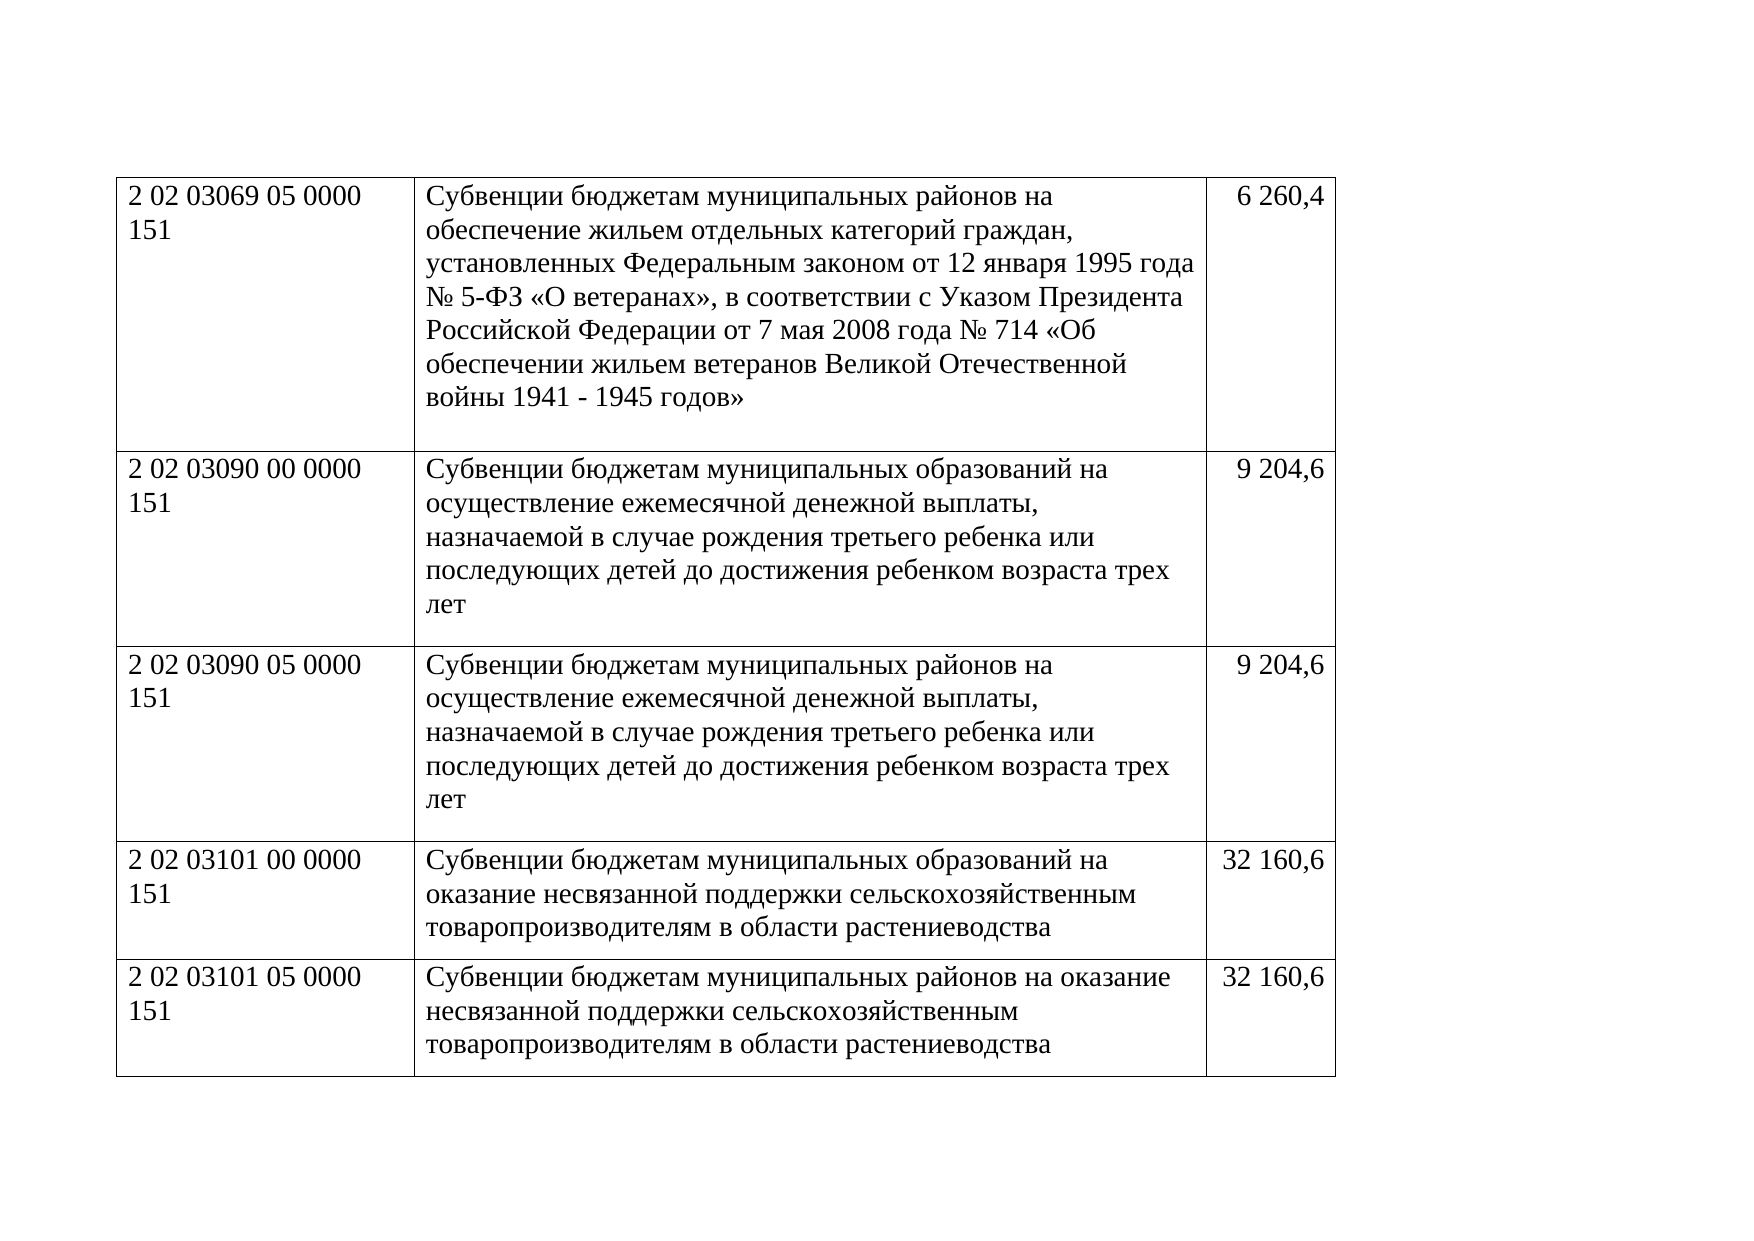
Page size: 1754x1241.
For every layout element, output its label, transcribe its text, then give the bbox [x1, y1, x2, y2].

table_cell 32 160,6 [1207, 960, 1335, 1076]
table_cell 2 02 03101 05 0000 151 [117, 960, 414, 1076]
table_cell Субвенции бюджетам муниципальных районов на обеспечение жильем отдельных категорий граждан, установленных Федеральным законом от 12 января 1995 года № 5-ФЗ «О ветеранах», в соответствии с Указом Президента Российской Федерации от 7 мая 2008 года № 714 «Об обеспечении жильем ветеранов Великой Отечественной войны 1941 - 1945 годов» [415, 178, 1206, 451]
table_cell 2 02 03069 05 0000 151 [117, 178, 414, 451]
table_cell 9 204,6 [1207, 452, 1335, 646]
table_cell 6 260,4 [1207, 178, 1335, 451]
table_cell 2 02 03101 00 0000 151 [117, 842, 414, 958]
table_cell Субвенции бюджетам муниципальных районов на оказание несвязанной поддержки сельскохозяйственным товаропроизводителям в области растениеводства [415, 960, 1206, 1076]
table_cell 2 02 03090 00 0000 151 [117, 452, 414, 646]
table_cell Субвенции бюджетам муниципальных образований на оказание несвязанной поддержки сельскохозяйственным товаропроизводителям в области растениеводства [415, 842, 1206, 958]
table_cell 2 02 03090 05 0000 151 [117, 647, 414, 841]
table_cell 32 160,6 [1207, 842, 1335, 958]
table_cell 9 204,6 [1207, 647, 1335, 841]
table_cell Субвенции бюджетам муниципальных районов на осуществление ежемесячной денежной выплаты, назначаемой в случае рождения третьего ребенка или последующих детей до достижения ребенком возраста трех лет [415, 647, 1206, 841]
table_cell Субвенции бюджетам муниципальных образований на осуществление ежемесячной денежной выплаты, назначаемой в случае рождения третьего ребенка или последующих детей до достижения ребенком возраста трех лет [415, 452, 1206, 646]
